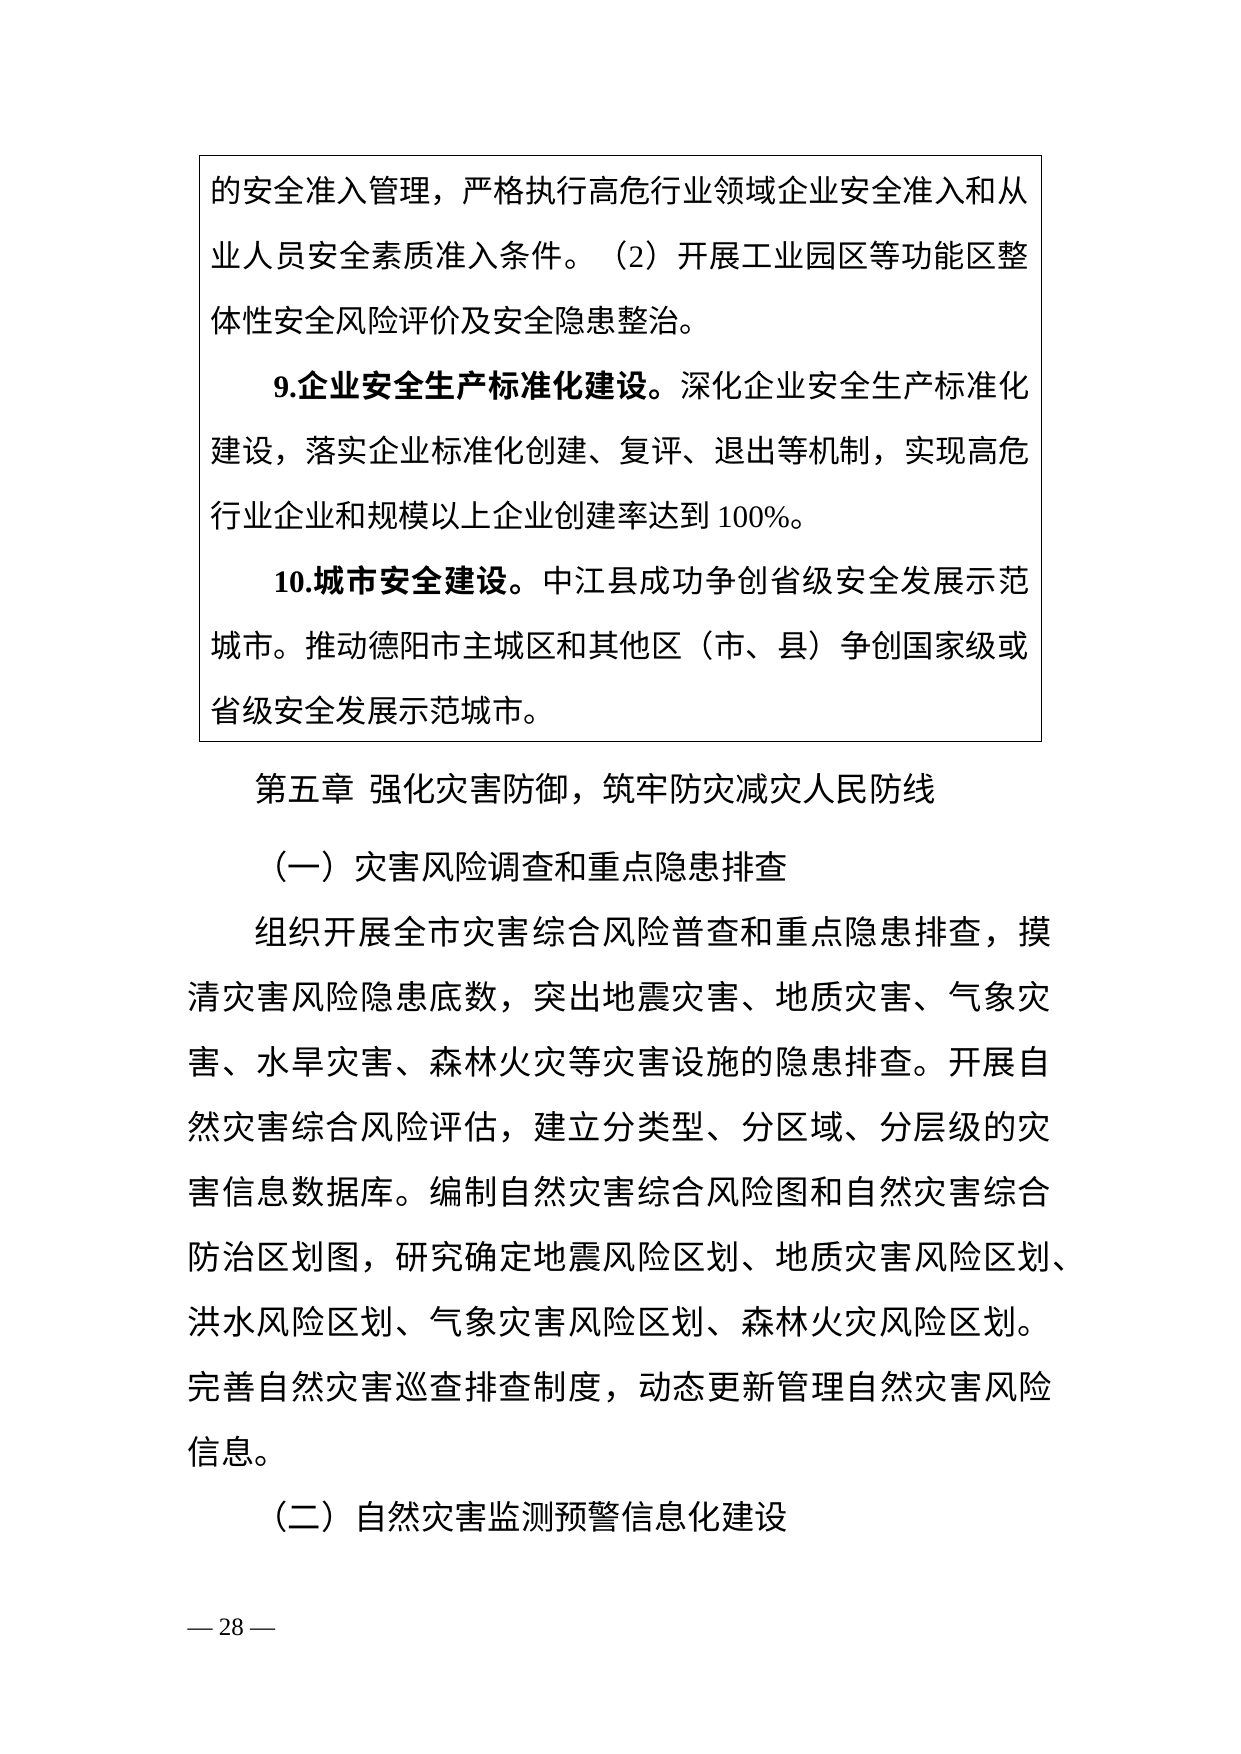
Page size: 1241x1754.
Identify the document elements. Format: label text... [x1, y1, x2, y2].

text （二）自然灾害监测预警信息化建设 [187, 1482, 1053, 1547]
text 组织开展全市灾害综合风险普查和重点隐患排查，摸清灾害风险隐患底数，突出地震灾害、地质灾害、气象灾害、水旱灾害、森林火灾等灾害设施的隐患排查。开展自然灾害综合风险评估，建立分类型、分区域、分层级的灾害信息数据库。编制自然灾害综合风险图和自然灾害综合防治区划图，研究确定地震风险区划、地质灾害风险区划、洪水风险区划、气象灾害风险区划、森林火灾风险区划。完善自然灾害巡查排查制度，动态更新管理自然灾害风险信息。 [187, 897, 1053, 1482]
text 第五章 强化灾害防御，筑牢防灾减灾人民防线 [187, 755, 1053, 820]
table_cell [200, 156, 1041, 741]
text （一）灾害风险调查和重点隐患排查 [187, 832, 1053, 897]
